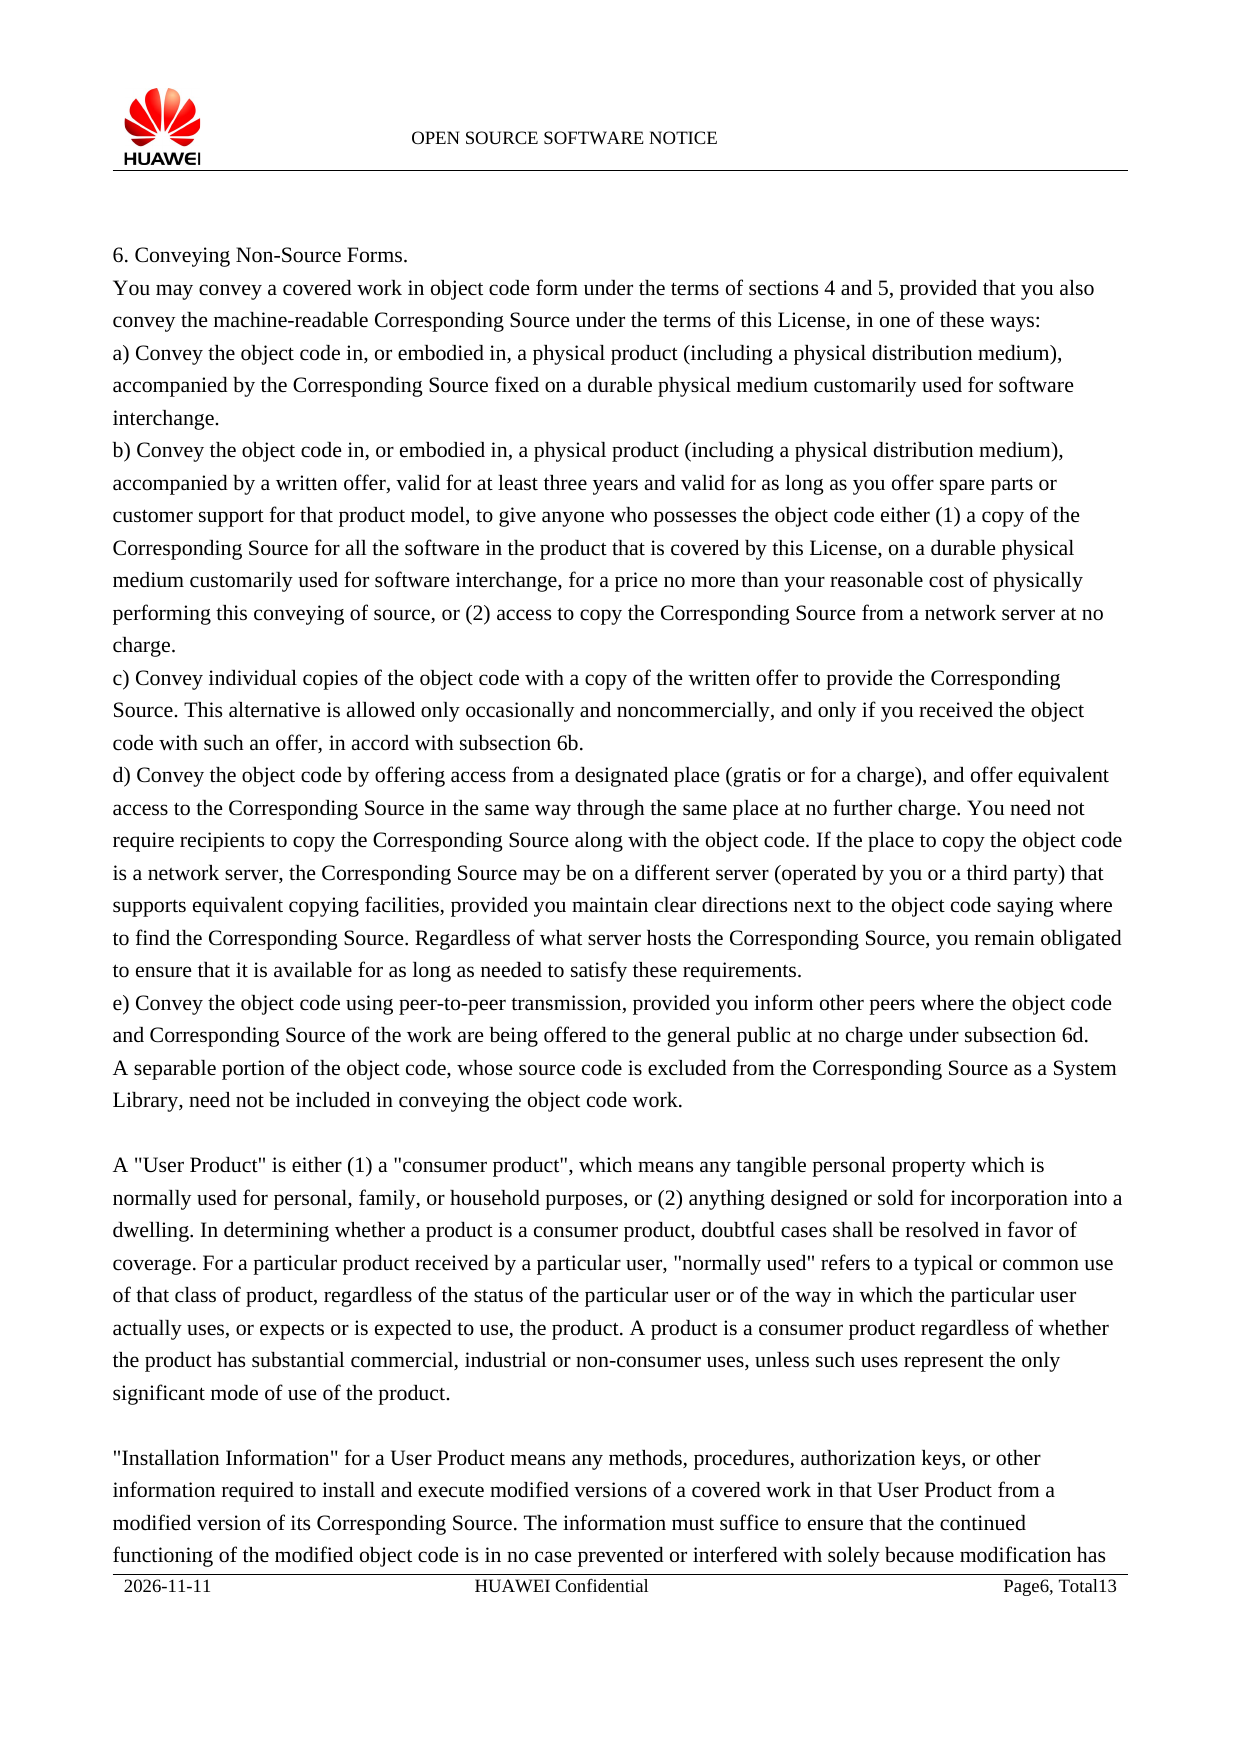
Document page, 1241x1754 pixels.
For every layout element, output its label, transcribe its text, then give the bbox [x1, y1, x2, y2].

picture [124, 88, 201, 165]
